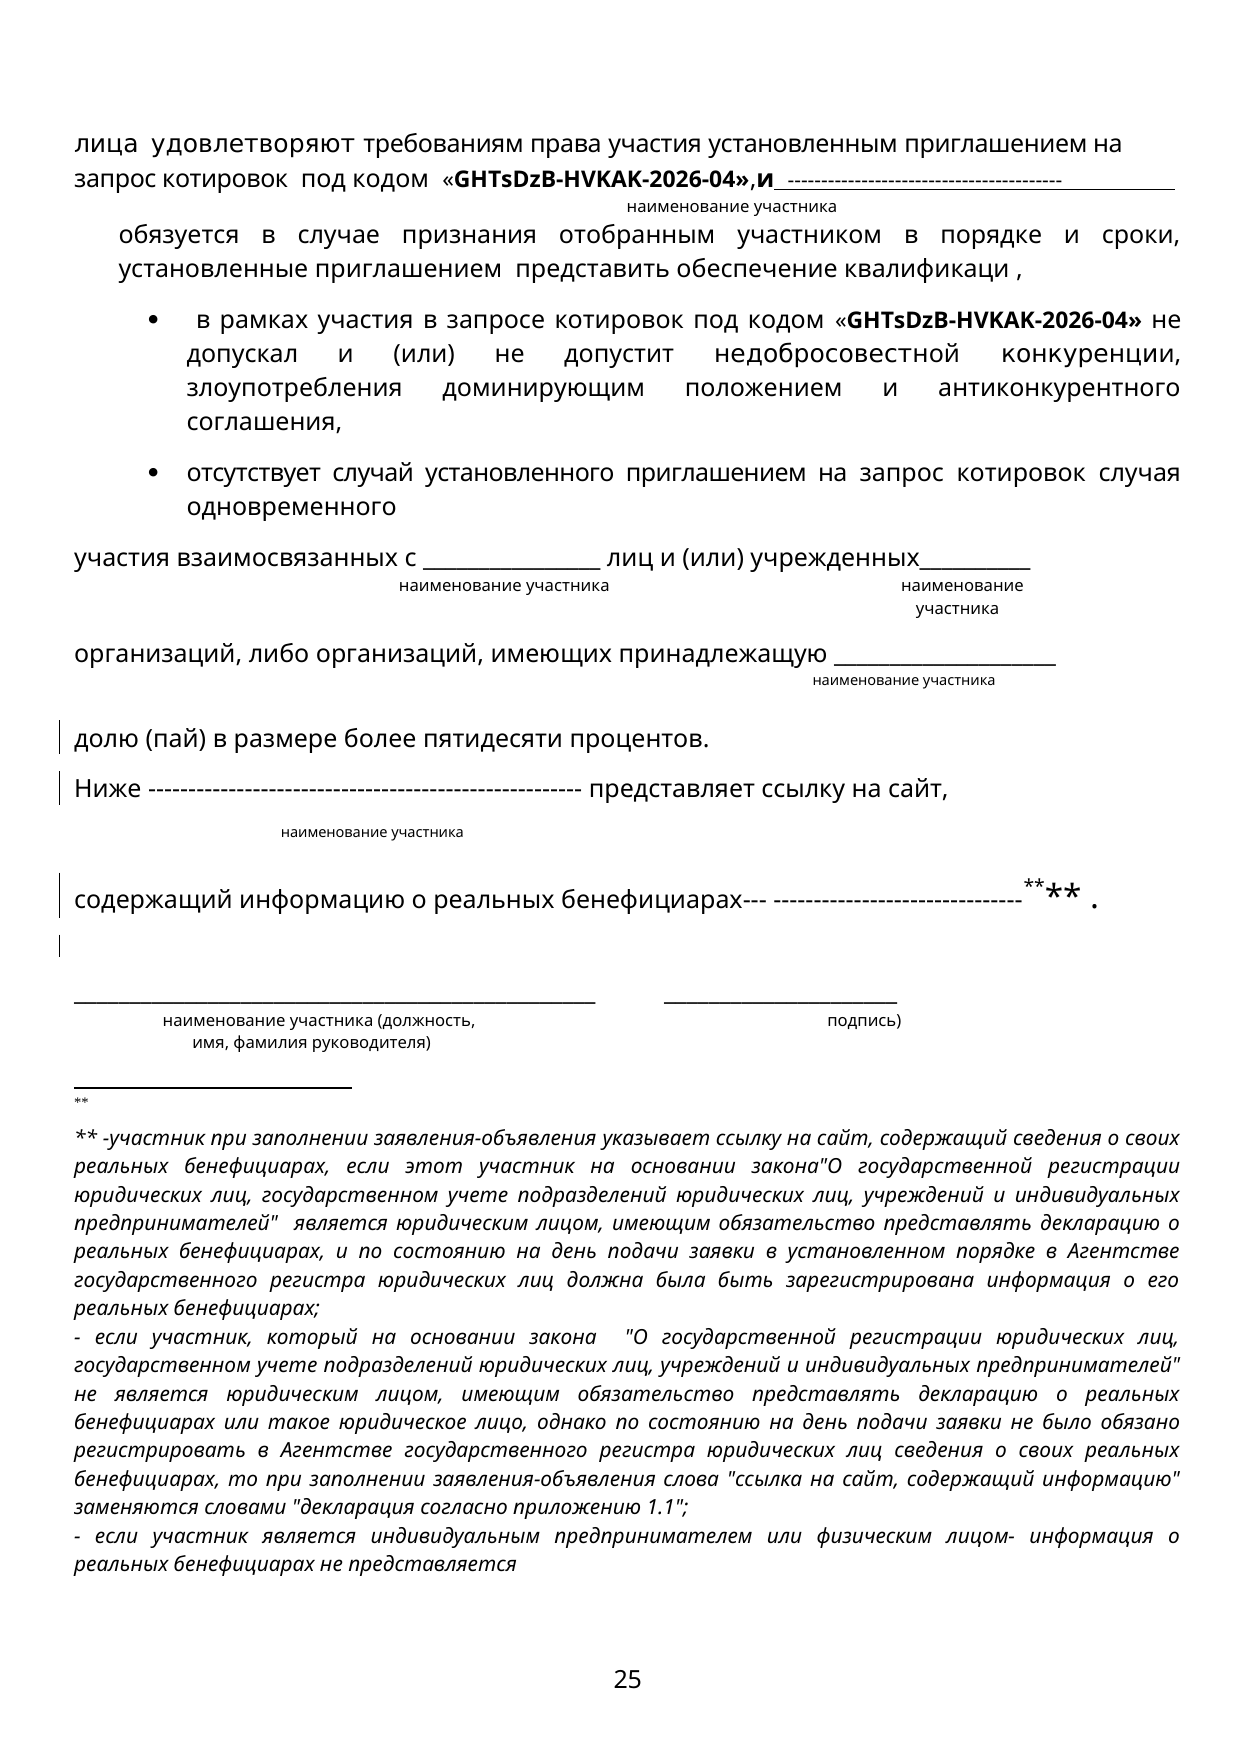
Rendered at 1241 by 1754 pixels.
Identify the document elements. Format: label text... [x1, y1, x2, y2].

text наименование участника [281, 822, 1181, 856]
text лица удовлетворяют требованиям права участия установленным приглашением на запрос котировок под кодом «GHTsDzB-HVKAK-2026-04»,и ----------------------------------------- [74, 126, 1181, 194]
text долю (пай) в размере более пятидесяти процентов. [74, 720, 1181, 754]
text Ниже ------------------------------------------------------ представляет ссылку на сайт, [74, 771, 1181, 805]
text участия взаимосвязанных с ________________ лиц и (или) учрежденных__________ [74, 539, 1181, 573]
text наименование участника [74, 194, 1181, 217]
list в рамках участия в запросе котировок под кодом «GHTsDzB-HVKAK-2026-04» не допускал и (или) не допустит недобросовестной конкуренции, злоупотребления доминирующим положением и антиконкурентного соглашения, [149, 302, 1181, 438]
text _______________________________________________ _____________________ [74, 974, 1181, 1008]
text наименование участника [812, 670, 1181, 704]
text обязуется в случае признания отобранным участником в порядке и сроки, установленные приглашением представить обеспечение квалификаци , [118, 217, 1181, 285]
text наименование участника (должность, подпись) [162, 1008, 1181, 1031]
text имя, фамилия руководителя) [192, 1031, 1181, 1053]
list отсутствует случай установленного приглашением на запрос котировок случая одновременного [149, 455, 1181, 523]
text содержащий информацию о реальных бенефициарах--- -------------------------------** . [74, 873, 1181, 918]
text участника [916, 596, 1181, 619]
text наименование участника наименование [399, 573, 1181, 596]
text организаций, либо организаций, имеющих принадлежащую ____________________ [74, 636, 1181, 670]
